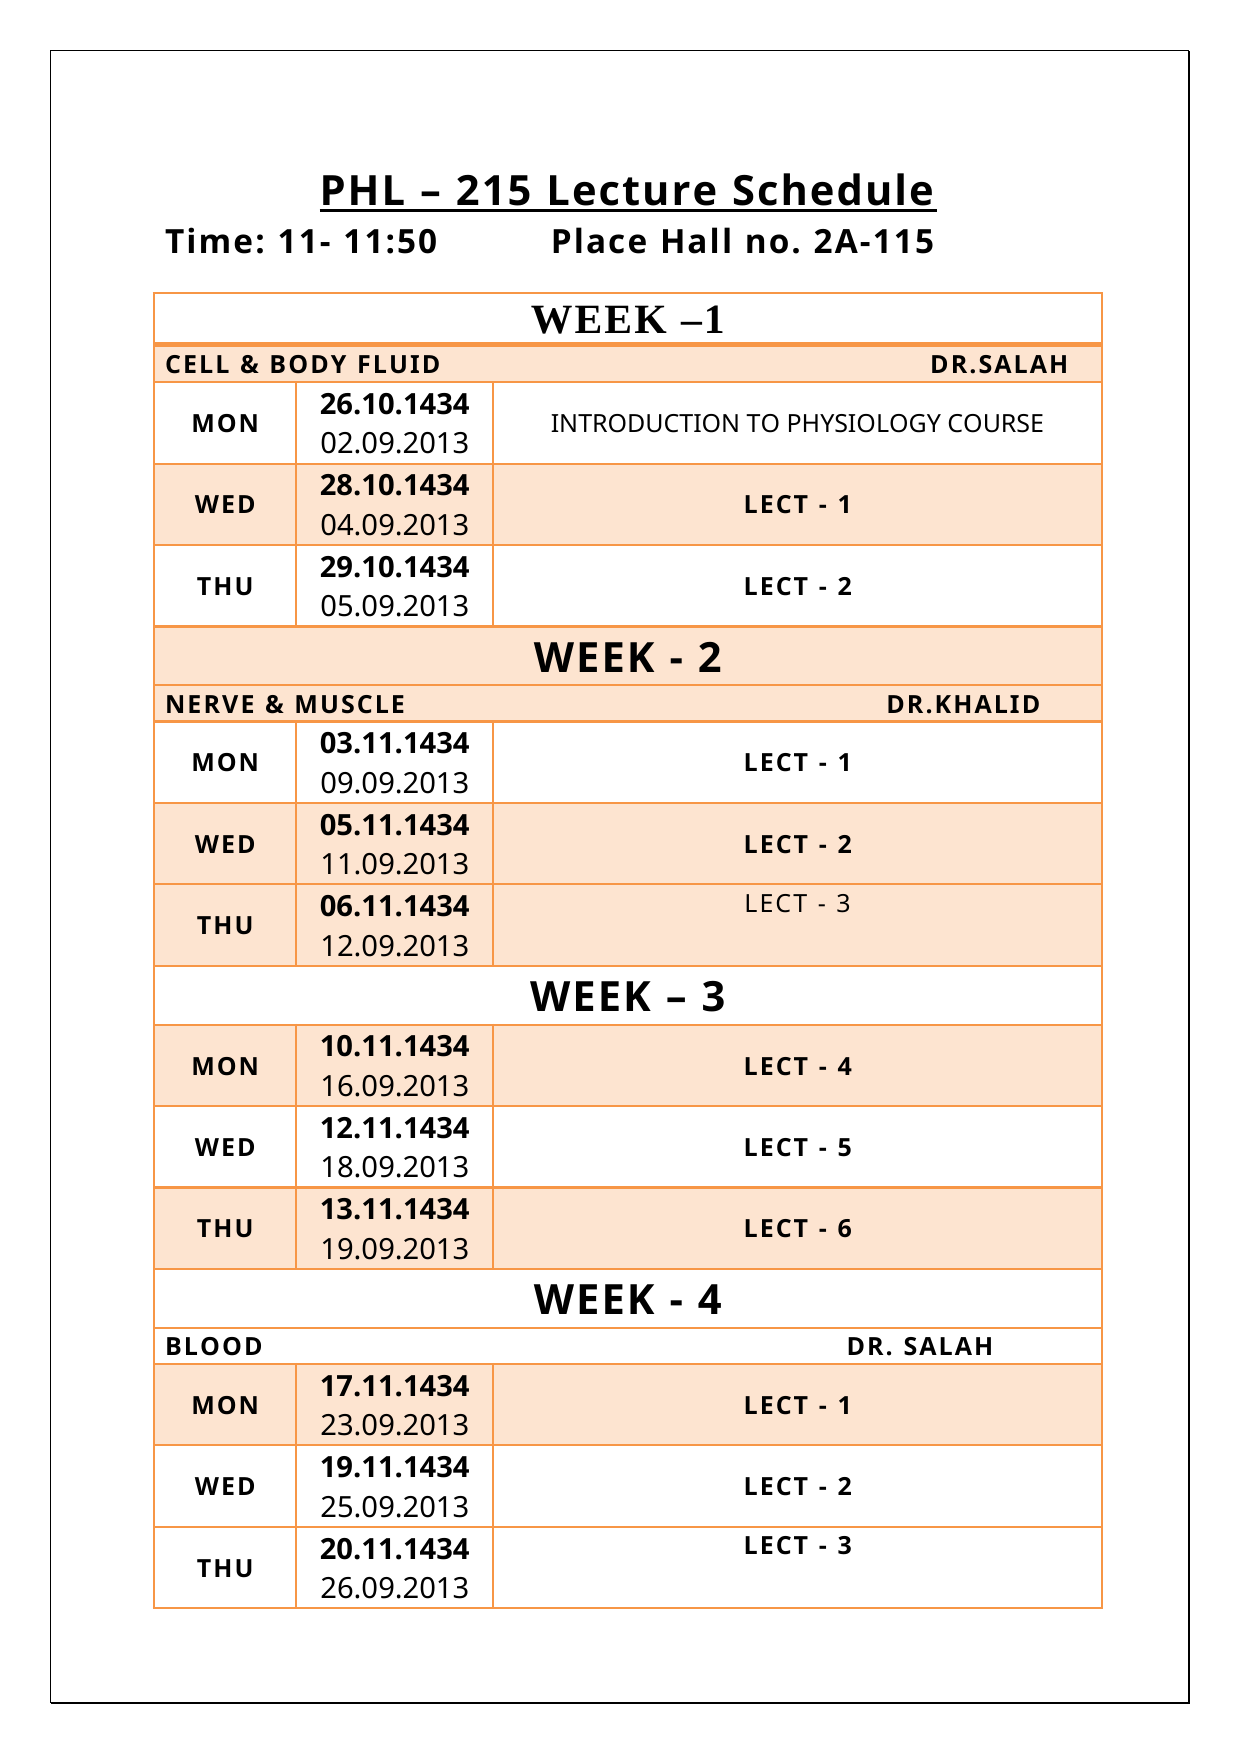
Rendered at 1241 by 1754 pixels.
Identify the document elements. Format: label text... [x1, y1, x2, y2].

text Time: 11- 11:50 Place Hall no. 2A-115 [165, 218, 1089, 263]
table_cell LECT - 4 [494, 1026, 1101, 1105]
table_cell 10.11.1434 16.09.2013 [297, 1026, 492, 1105]
table_cell BLOOD DR. SALAH [155, 1329, 1101, 1363]
table_cell THU [155, 1528, 295, 1607]
table_header WEEK –1 [155, 294, 1101, 342]
table_cell 26.10.1434 02.09.2013 [297, 383, 492, 462]
table_cell WEEK – 3 [155, 967, 1101, 1023]
table_cell THU [155, 885, 295, 965]
table_cell WED [155, 465, 295, 544]
table_cell LECT - 3 [494, 885, 1101, 965]
table_cell LECT - 5 [494, 1107, 1101, 1186]
table_cell LECT - 2 [494, 1446, 1101, 1526]
table_cell WED [155, 1107, 295, 1186]
table_cell WED [155, 804, 295, 883]
table_cell CELL & BODY FLUID DR.SALAH [155, 347, 1101, 381]
table_cell 06.11.1434 12.09.2013 [297, 885, 492, 965]
subtitle PHL – 215 Lecture Schedule [165, 161, 1089, 218]
table_cell LECT - 2 [494, 546, 1101, 625]
table_cell MON [155, 723, 295, 802]
table_cell LECT - 1 [494, 1365, 1101, 1444]
table_cell LECT - 2 [494, 804, 1101, 883]
table_cell 03.11.1434 09.09.2013 [297, 723, 492, 802]
table_cell MON [155, 383, 295, 462]
table_cell 13.11.1434 19.09.2013 [297, 1189, 492, 1268]
table_cell THU [155, 546, 295, 625]
table_cell LECT - 3 [494, 1528, 1101, 1607]
table_cell 12.11.1434 18.09.2013 [297, 1107, 492, 1186]
table_cell MON [155, 1026, 295, 1105]
table_cell WEEK - 4 [155, 1270, 1101, 1327]
table_cell WED [155, 1446, 295, 1526]
table_cell 05.11.1434 11.09.2013 [297, 804, 492, 883]
table_cell 19.11.1434 25.09.2013 [297, 1446, 492, 1526]
table_cell INTRODUCTION TO PHYSIOLOGY COURSE [494, 383, 1101, 462]
table_cell 20.11.1434 26.09.2013 [297, 1528, 492, 1607]
table_cell NERVE & MUSCLE DR.KHALID [155, 686, 1101, 720]
table_cell WEEK - 2 [155, 628, 1101, 684]
table_cell 17.11.1434 23.09.2013 [297, 1365, 492, 1444]
table_cell MON [155, 1365, 295, 1444]
table_cell THU [155, 1189, 295, 1268]
table_cell LECT - 1 [494, 723, 1101, 802]
table_cell LECT - 1 [494, 465, 1101, 544]
table_cell LECT - 6 [494, 1189, 1101, 1268]
table_cell 29.10.1434 05.09.2013 [297, 546, 492, 625]
table_cell 28.10.1434 04.09.2013 [297, 465, 492, 544]
